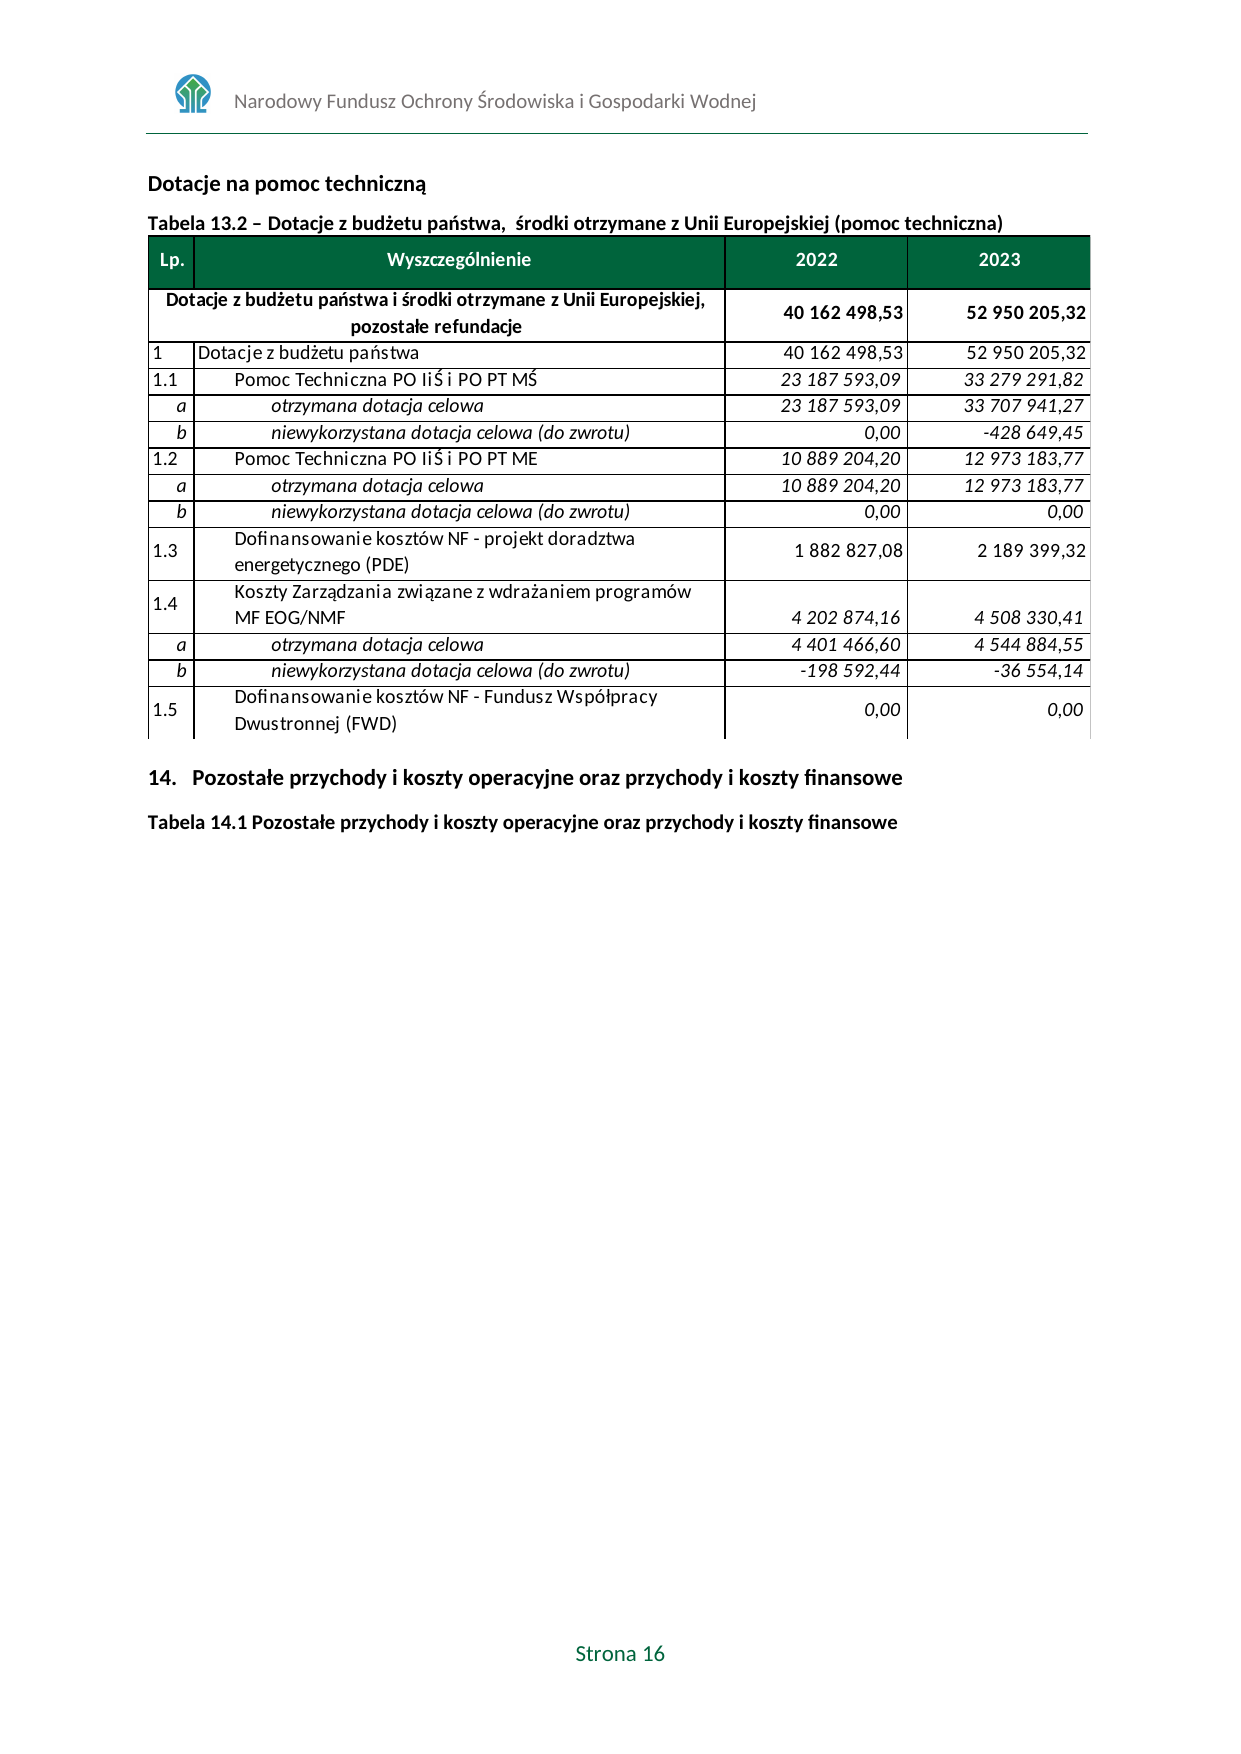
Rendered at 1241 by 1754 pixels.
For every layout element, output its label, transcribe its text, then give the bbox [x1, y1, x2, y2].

text Tabela 13.2 – Dotacje z budżetu państwa, środki otrzymane z Unii Europejskiej (pomoc techniczna) [148, 210, 1093, 235]
text Tabela 14.1 Pozostałe przychody i koszty operacyjne oraz przychody i koszty finansowe [148, 809, 1093, 835]
text Dotacje na pomoc techniczną [148, 169, 1093, 197]
picture [173, 73, 212, 114]
subtitle Pozostałe przychody i koszty operacyjne oraz przychody i koszty finansowe [148, 763, 1093, 791]
